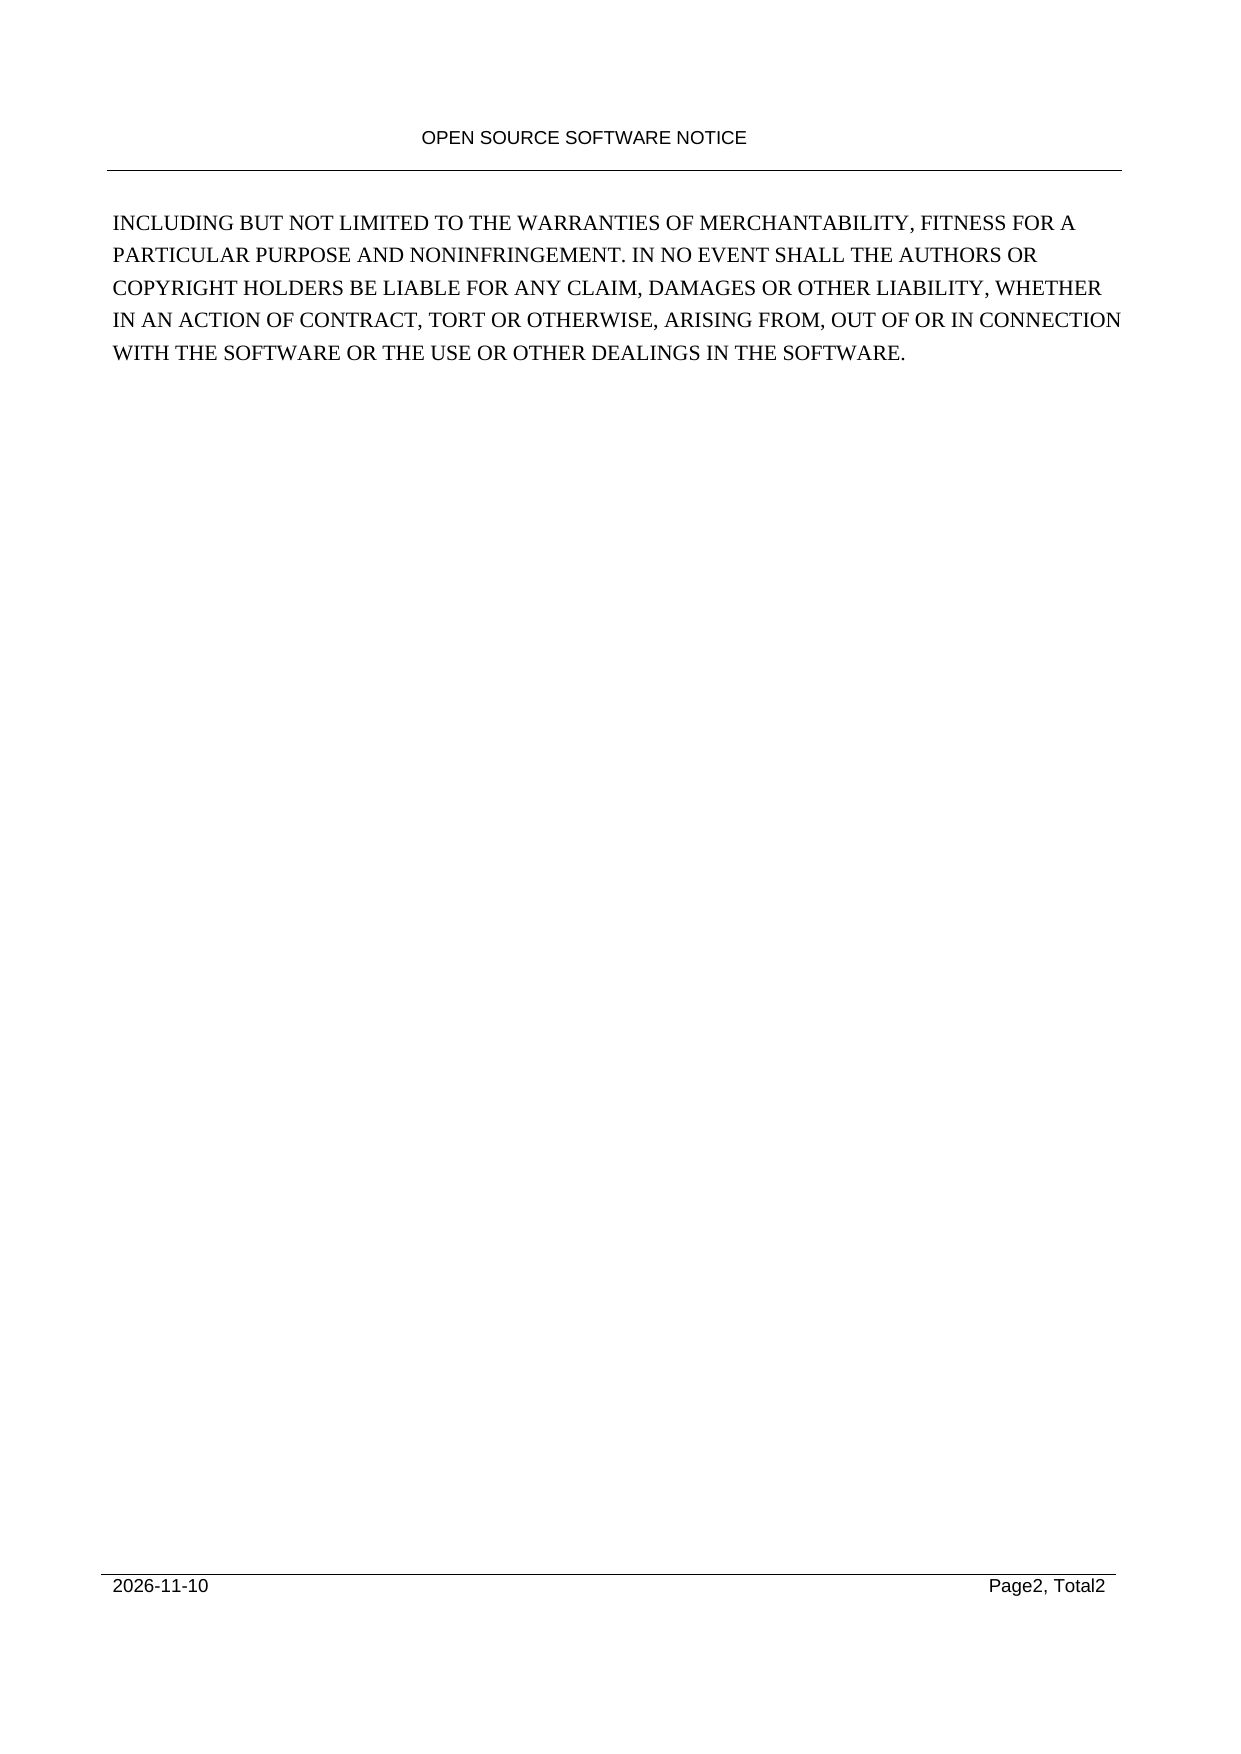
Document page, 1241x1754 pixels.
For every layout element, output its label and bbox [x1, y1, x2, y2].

text [112, 206, 1128, 401]
